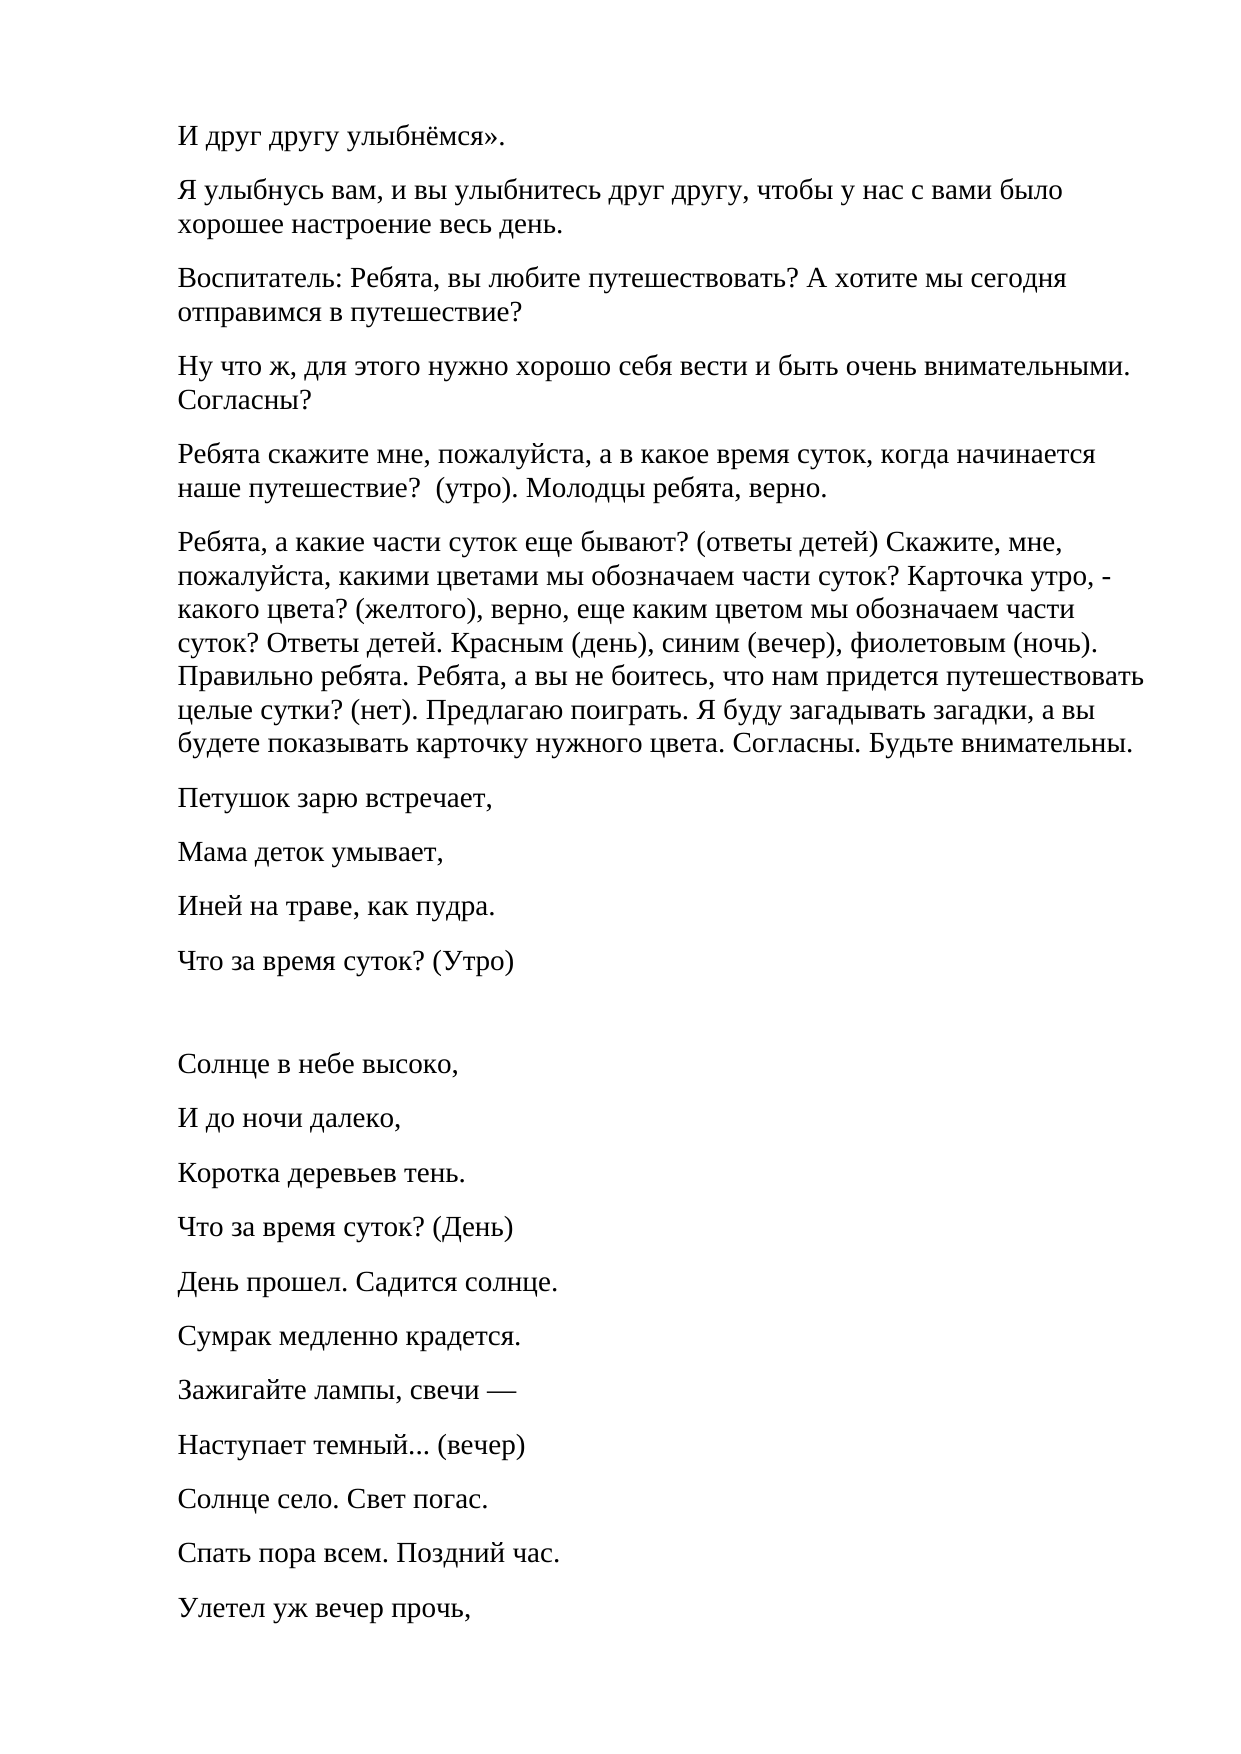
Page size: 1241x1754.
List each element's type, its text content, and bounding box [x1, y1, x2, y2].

text Зажигайте лампы, свечи — [177, 1372, 1152, 1406]
text Наступает темный... (вечер) [177, 1427, 1152, 1460]
text Иней на траве, как пудра. [177, 888, 1152, 922]
text Ну что ж, для этого нужно хорошо себя вести и быть очень внимательными. Согласны? [177, 348, 1152, 415]
text Ребята, а какие части суток еще бывают? (ответы детей) Скажите, мне, пожалуйста, какими цветами мы обозначаем части суток? Карточка утро, - какого цвета? (желтого), верно, еще каким цветом мы обозначаем части суток? Ответы детей. Красным (день), синим (вечер), фиолетовым (ночь). Правильно ребята. Ребята, а вы не боитесь, что нам придется путешествовать целые сутки? (нет). Предлагаю поиграть. Я буду загадывать загадки, а вы будете показывать карточку нужного цвета. Согласны. Будьте внимательны. [177, 524, 1152, 759]
text Сумрак медленно крадется. [177, 1318, 1152, 1352]
text Что за время суток? (Утро) [177, 943, 1152, 976]
text Солнце село. Свет погас. [177, 1481, 1152, 1515]
text Ребята скажите мне, пожалуйста, а в какое время суток, когда начинается наше путешествие? (утро). Молодцы ребята, верно. [177, 436, 1152, 503]
text Коротка деревьев тень. [177, 1155, 1152, 1188]
text Мама деток умывает, [177, 834, 1152, 868]
text Петушок зарю встречает, [177, 780, 1152, 813]
text День прошел. Садится солнце. [177, 1264, 1152, 1297]
text Улетел уж вечер прочь, [177, 1590, 1152, 1623]
text И друг другу улыбнёмся». [177, 118, 1152, 152]
text Я улыбнусь вам, и вы улыбнитесь друг другу, чтобы у нас с вами было хорошее настроение весь день. [177, 172, 1152, 239]
text И до ночи далеко, [177, 1101, 1152, 1134]
text Что за время суток? (День) [177, 1209, 1152, 1243]
text Спать пора всем. Поздний час. [177, 1536, 1152, 1569]
text Воспитатель: Ребята, вы любите путешествовать? А хотите мы сегодня отправимся в путешествие? [177, 260, 1152, 327]
text Солнце в небе высоко, [177, 1046, 1152, 1080]
